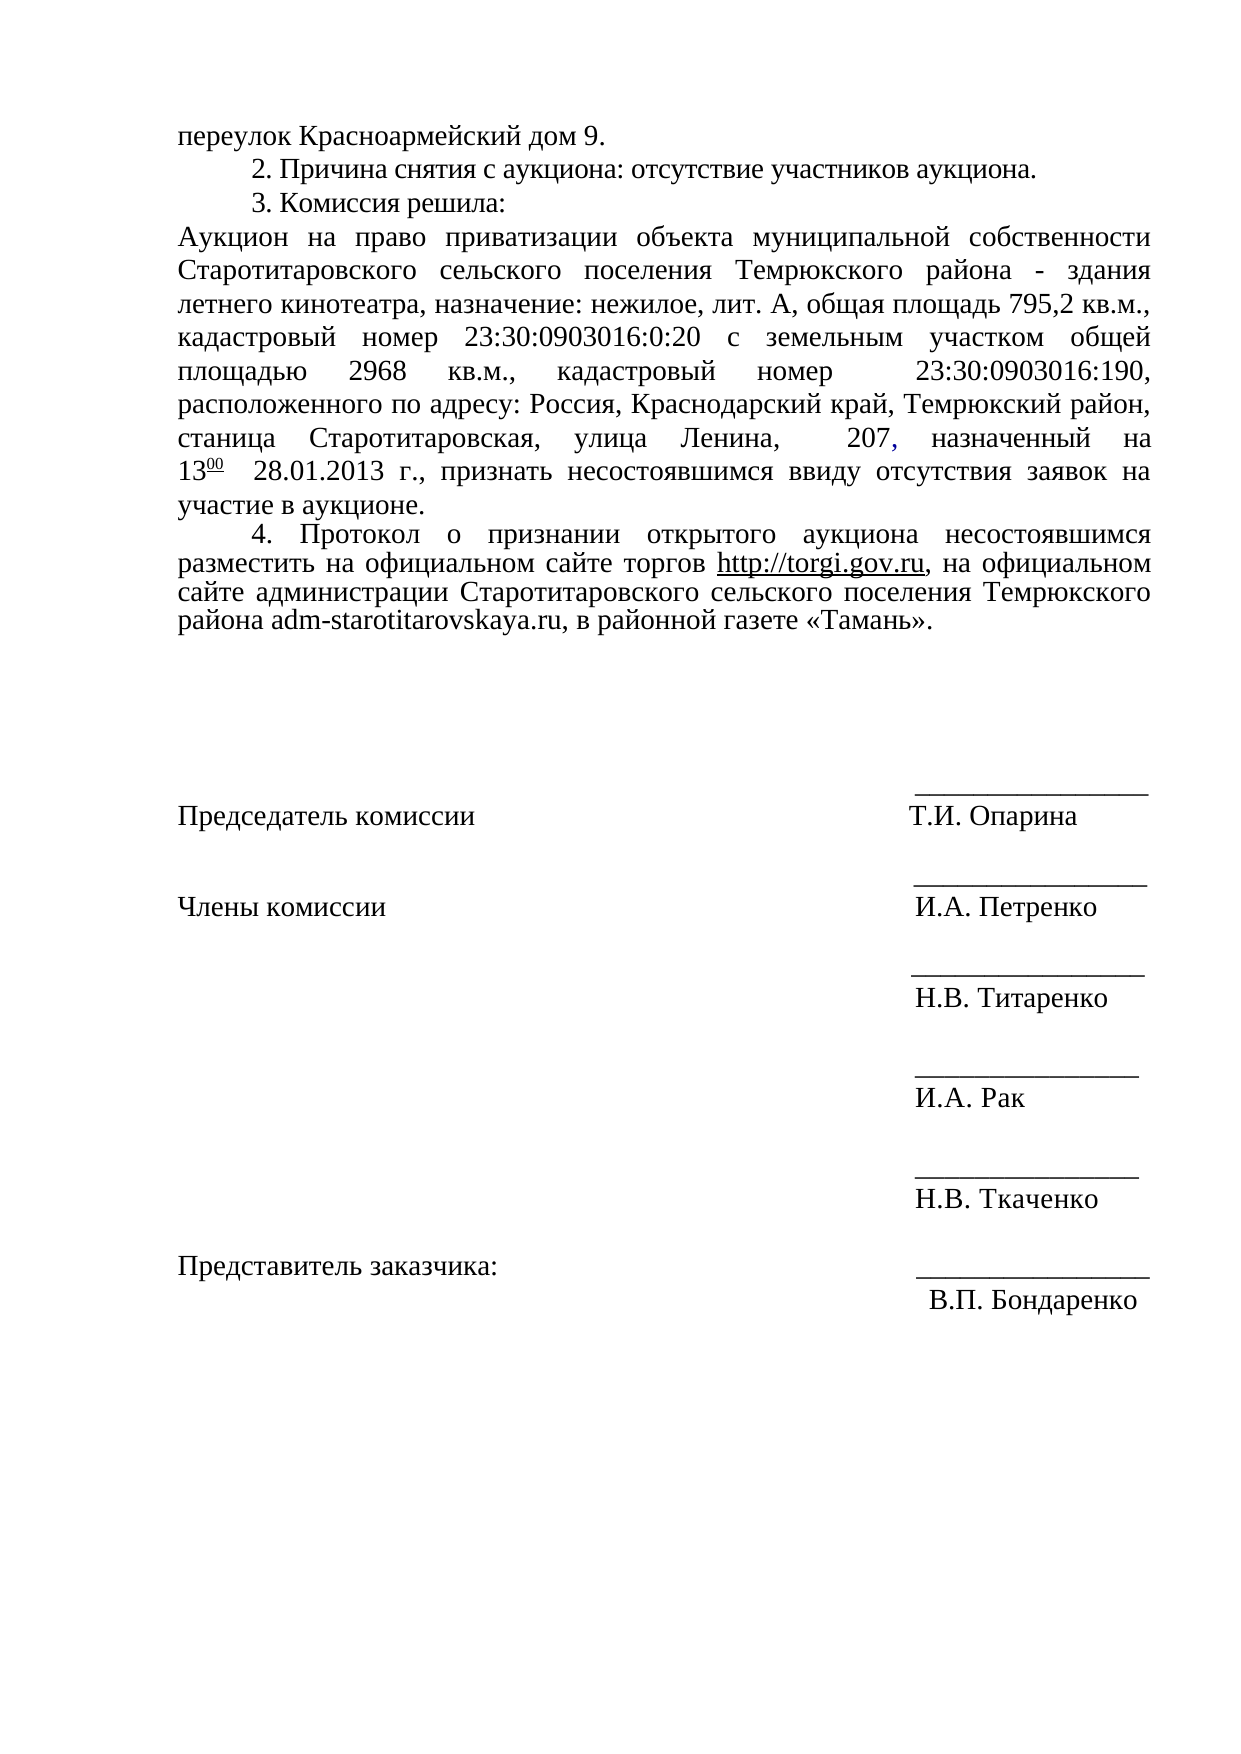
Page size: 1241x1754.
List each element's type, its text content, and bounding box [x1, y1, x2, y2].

text _______________ [915, 1047, 1152, 1081]
text 2. Причина снятия с аукциона: отсутствие участников аукциона. [177, 152, 1152, 185]
text Аукцион на право приватизации объекта муниципальной собственности Старотитаровского сельского поселения Темрюкского района - здания летнего кинотеатра, назначение: нежилое, лит. А, общая площадь 795,2 кв.м., кадастровый номер 23:30:0903016:0:20 с земельным участком общей площадью 2968 кв.м., кадастровый номер 23:30:0903016:190, расположенного по адресу: Россия, Краснодарский край, Темрюкский район, станица Старотитаровская, улица Ленина, 207, назначенный на 1300 28.01.2013 г., признать несостоявшимся ввиду отсутствия заявок на участие в аукционе. [177, 219, 1152, 521]
text Председатель комиссии Т.И. Опарина [177, 798, 1152, 832]
text Н.В. Титаренко [915, 980, 1152, 1013]
text ________________ [177, 946, 1152, 980]
text И.А. Рак [915, 1081, 1152, 1114]
text ________________ [177, 765, 1152, 798]
text 4. Протокол о признании открытого аукциона несостоявшимся разместить на официальном сайте торгов http://torgi.gov.ru, на официальном сайте администрации Старотитаровского сельского поселения Темрюкского района adm-starotitarovskaya.ru, в районной газете «Тамань». [177, 521, 1152, 635]
text Представитель заказчика: ________________ В.П. Бондаренко [177, 1248, 1152, 1315]
text Члены комиссии И.А. Петренко [177, 889, 1152, 923]
text ________________ [177, 856, 1152, 889]
text Н.В. Ткаченко [915, 1181, 1152, 1215]
text 3. Комиссия решила: [177, 185, 1152, 219]
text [177, 118, 1152, 152]
text _______________ [915, 1148, 1152, 1181]
